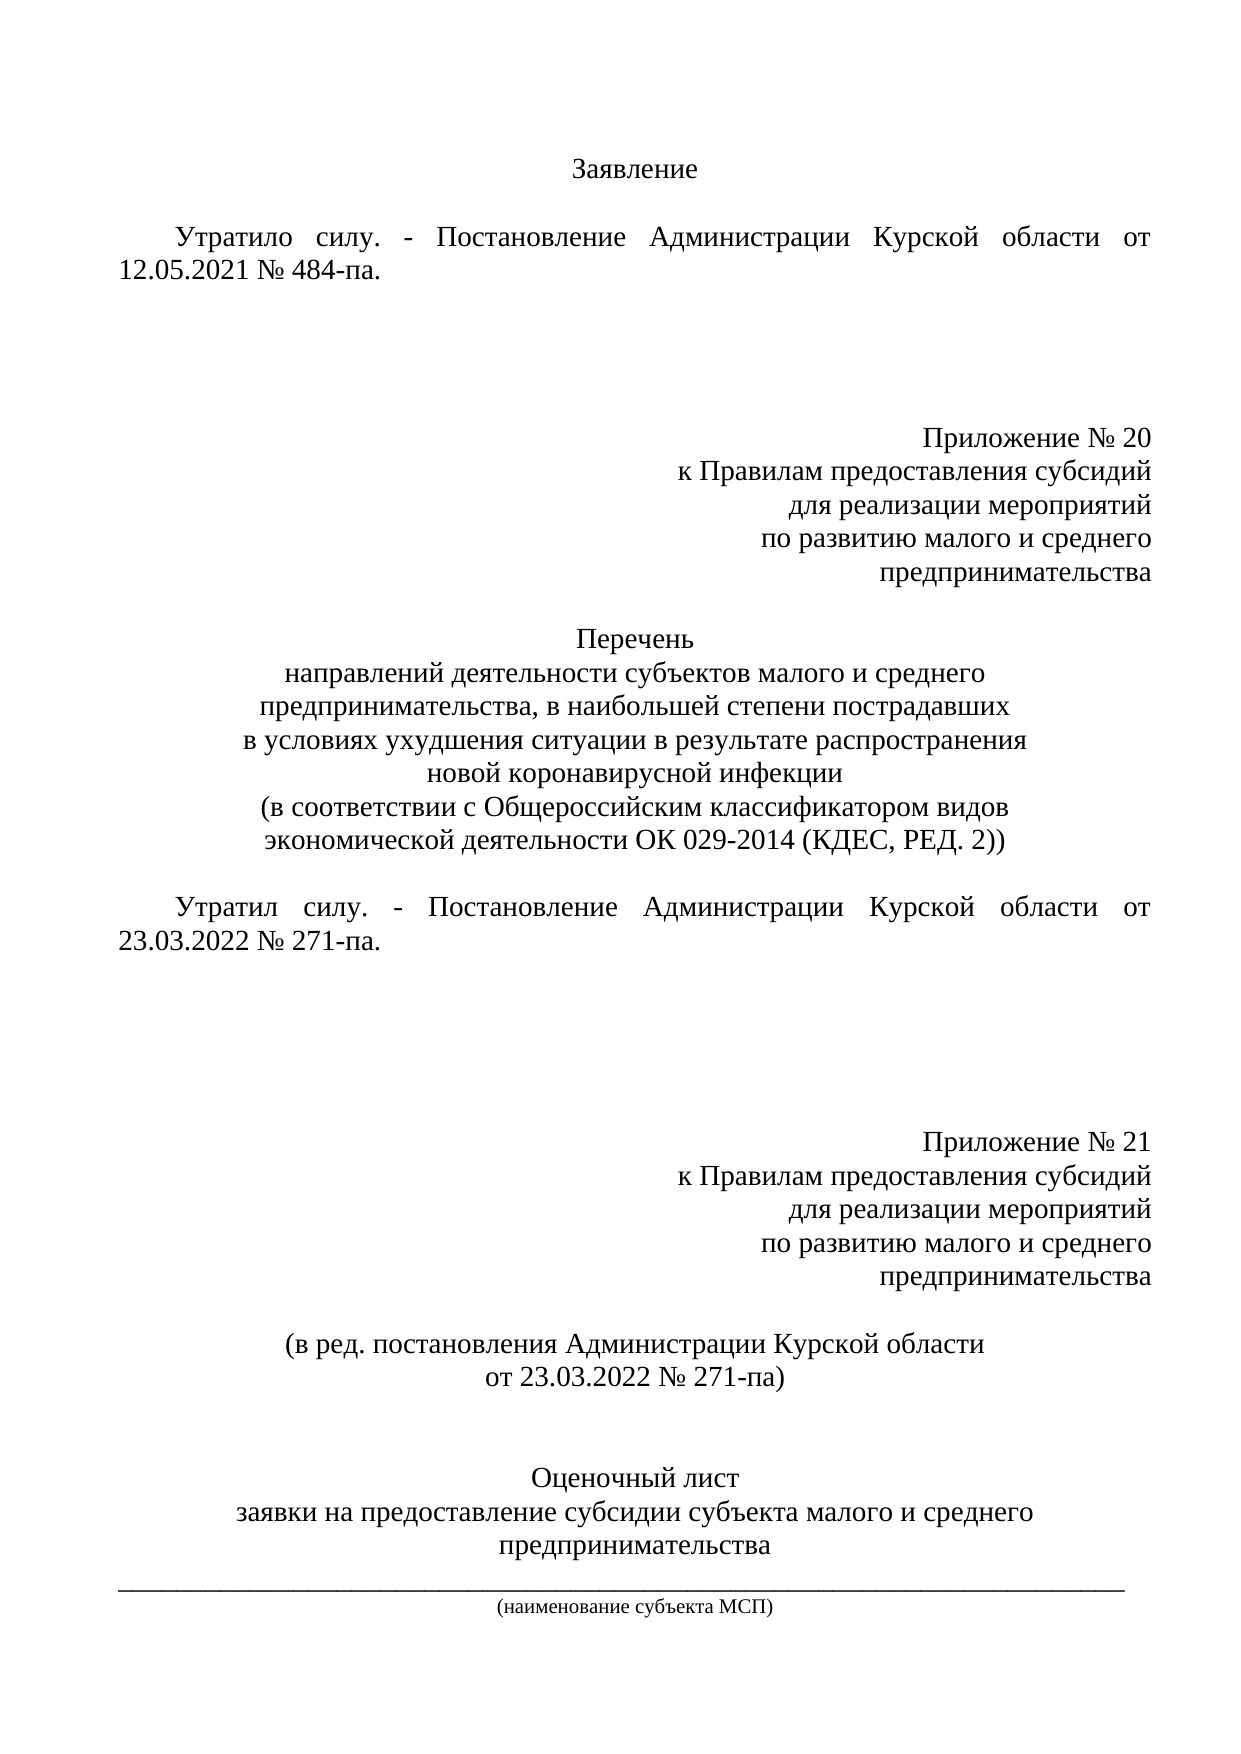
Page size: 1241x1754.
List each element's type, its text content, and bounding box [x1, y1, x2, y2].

text для реализации мероприятий [118, 1191, 1152, 1225]
text предпринимательства [118, 1527, 1152, 1561]
text предпринимательства [118, 554, 1152, 588]
text (наименование субъекта МСП) [118, 1594, 1152, 1618]
text для реализации мероприятий [118, 487, 1152, 521]
text _____________________________________________________________________ [118, 1561, 1152, 1594]
title (в соответствии с Общероссийским классификатором видов [118, 789, 1152, 822]
title экономической деятельности ОК 029-2014 (КДЕС, РЕД. 2)) [118, 822, 1152, 856]
text к Правилам предоставления субсидий [118, 1158, 1152, 1191]
text Утратило силу. - Постановление Администрации Курской области от 12.05.2021 № 484-па. [118, 219, 1152, 286]
text Утратил силу. - Постановление Администрации Курской области от 23.03.2022 № 271-па. [118, 889, 1152, 957]
text (в ред. постановления Администрации Курской области [118, 1326, 1152, 1359]
text по развитию малого и среднего [118, 521, 1152, 554]
title новой коронавирусной инфекции [118, 755, 1152, 789]
text по развитию малого и среднего [118, 1225, 1152, 1258]
text заявки на предоставление субсидии субъекта малого и среднего [118, 1494, 1152, 1527]
text Заявление [118, 152, 1152, 185]
title предпринимательства, в наибольшей степени пострадавших [118, 688, 1152, 722]
title Перечень [118, 621, 1152, 655]
text предпринимательства [118, 1258, 1152, 1292]
text Приложение № 20 [118, 420, 1152, 453]
text Приложение № 21 [118, 1124, 1152, 1158]
text к Правилам предоставления субсидий [118, 453, 1152, 487]
text Оценочный лист [118, 1460, 1152, 1494]
title направлений деятельности субъектов малого и среднего [118, 655, 1152, 688]
text от 23.03.2022 № 271-па) [118, 1359, 1152, 1393]
title в условиях ухудшения ситуации в результате распространения [118, 722, 1152, 755]
